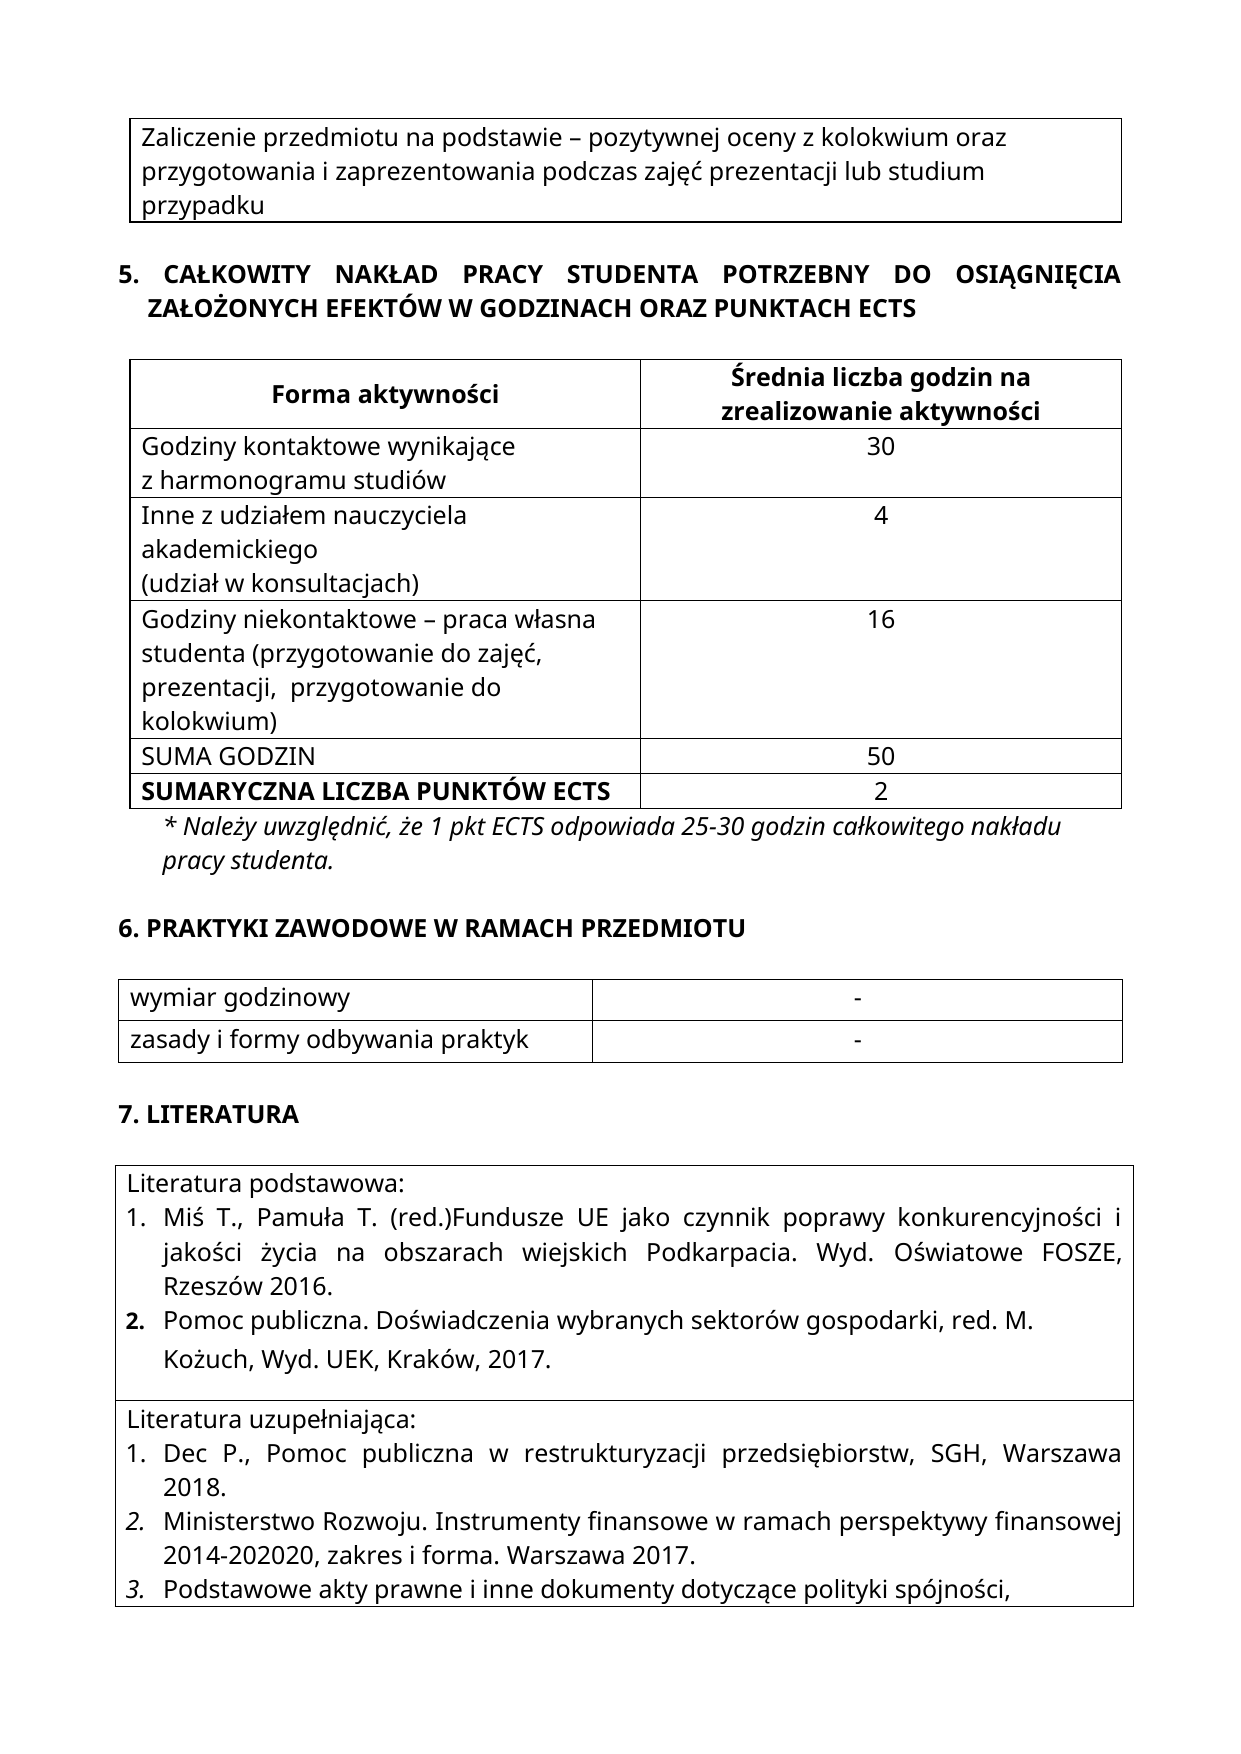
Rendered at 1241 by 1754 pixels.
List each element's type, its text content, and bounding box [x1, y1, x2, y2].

table_cell Inne z udziałem nauczyciela akademickiego (udział w konsultacjach) [131, 498, 640, 600]
table_cell 4 [641, 498, 1121, 600]
table_header - [593, 980, 1122, 1020]
text 5. CAŁKOWITY NAKŁAD PRACY STUDENTA POTRZEBNY DO OSIĄGNIĘCIA ZAŁOŻONYCH EFEKTÓW W GODZINACH ORAZ PUNKTACH ECTS [118, 256, 1122, 324]
table_cell Godziny kontaktowe wynikające z harmonogramu studiów [131, 429, 640, 497]
text 6. PRAKTYKI ZAWODOWE W RAMACH PRZEDMIOTU [118, 911, 1122, 945]
table_header Literatura podstawowa: Miś T., Pamuła T. (red.)Fundusze UE jako czynnik poprawy konkurencyjności i jakości życia na obszarach wiejskich Podkarpacia. Wyd. Oświatowe FOSZE, Rzeszów 2016. Pomoc publiczna. Doświadczenia wybranych sektorów gospodarki, red. M. Kożuch, Wyd. UEK, Kraków, 2017. [116, 1166, 1133, 1400]
table_cell - [593, 1021, 1122, 1062]
table_cell 30 [641, 429, 1121, 497]
table_cell SUMA GODZIN [131, 739, 640, 773]
table_cell zasady i formy odbywania praktyk [119, 1021, 592, 1062]
table_header Forma aktywności [131, 360, 640, 428]
table_header Średnia liczba godzin na zrealizowanie aktywności [641, 360, 1121, 428]
table_cell 16 [641, 601, 1121, 737]
table_header Zaliczenie przedmiotu na podstawie – pozytywnej oceny z kolokwium oraz przygotowania i zaprezentowania podczas zajęć prezentacji lub studium przypadku [131, 119, 1121, 221]
table_cell 2 [641, 774, 1121, 808]
table_cell 50 [641, 739, 1121, 773]
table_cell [116, 1401, 1133, 1606]
table_header wymiar godzinowy [119, 980, 592, 1020]
table_cell Godziny niekontaktowe – praca własna studenta (przygotowanie do zajęć, prezentacji, przygotowanie do kolokwium) [131, 601, 640, 737]
table_cell SUMARYCZNA LICZBA PUNKTÓW ECTS [131, 774, 640, 808]
text 7. LITERATURA [118, 1097, 1122, 1131]
text * Należy uwzględnić, że 1 pkt ECTS odpowiada 25-30 godzin całkowitego nakładu pracy studenta. [162, 809, 1122, 877]
